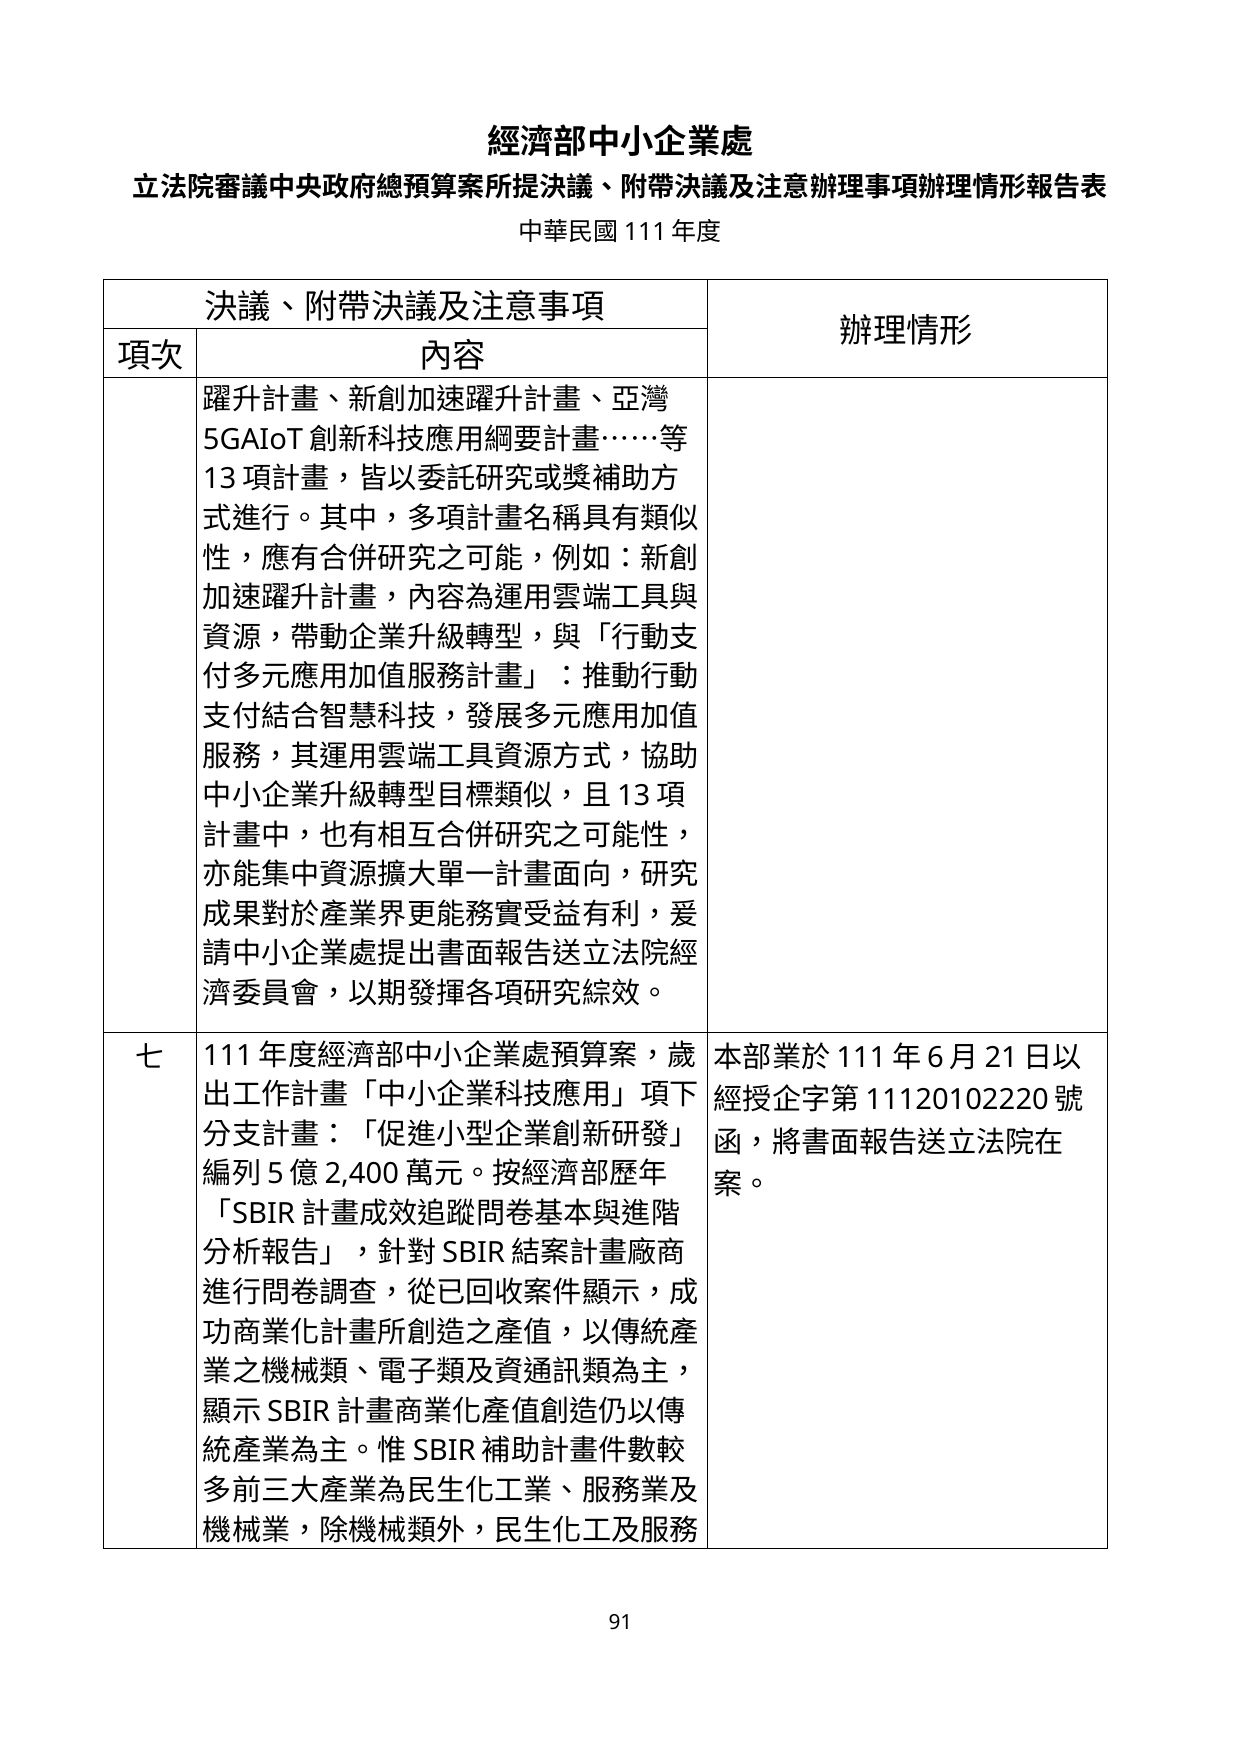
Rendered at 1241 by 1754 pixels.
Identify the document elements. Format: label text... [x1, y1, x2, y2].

table_header 決議、附帶決議及注意事項 [104, 280, 707, 328]
table_cell [104, 1033, 196, 1548]
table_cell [708, 378, 1107, 1032]
table_cell 項次 [104, 329, 196, 377]
table_cell 內容 [197, 329, 707, 377]
table_cell [104, 378, 196, 1032]
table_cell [197, 378, 707, 1032]
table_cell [708, 1033, 1107, 1548]
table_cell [197, 1033, 707, 1548]
table_header 辦理情形 [708, 280, 1107, 377]
